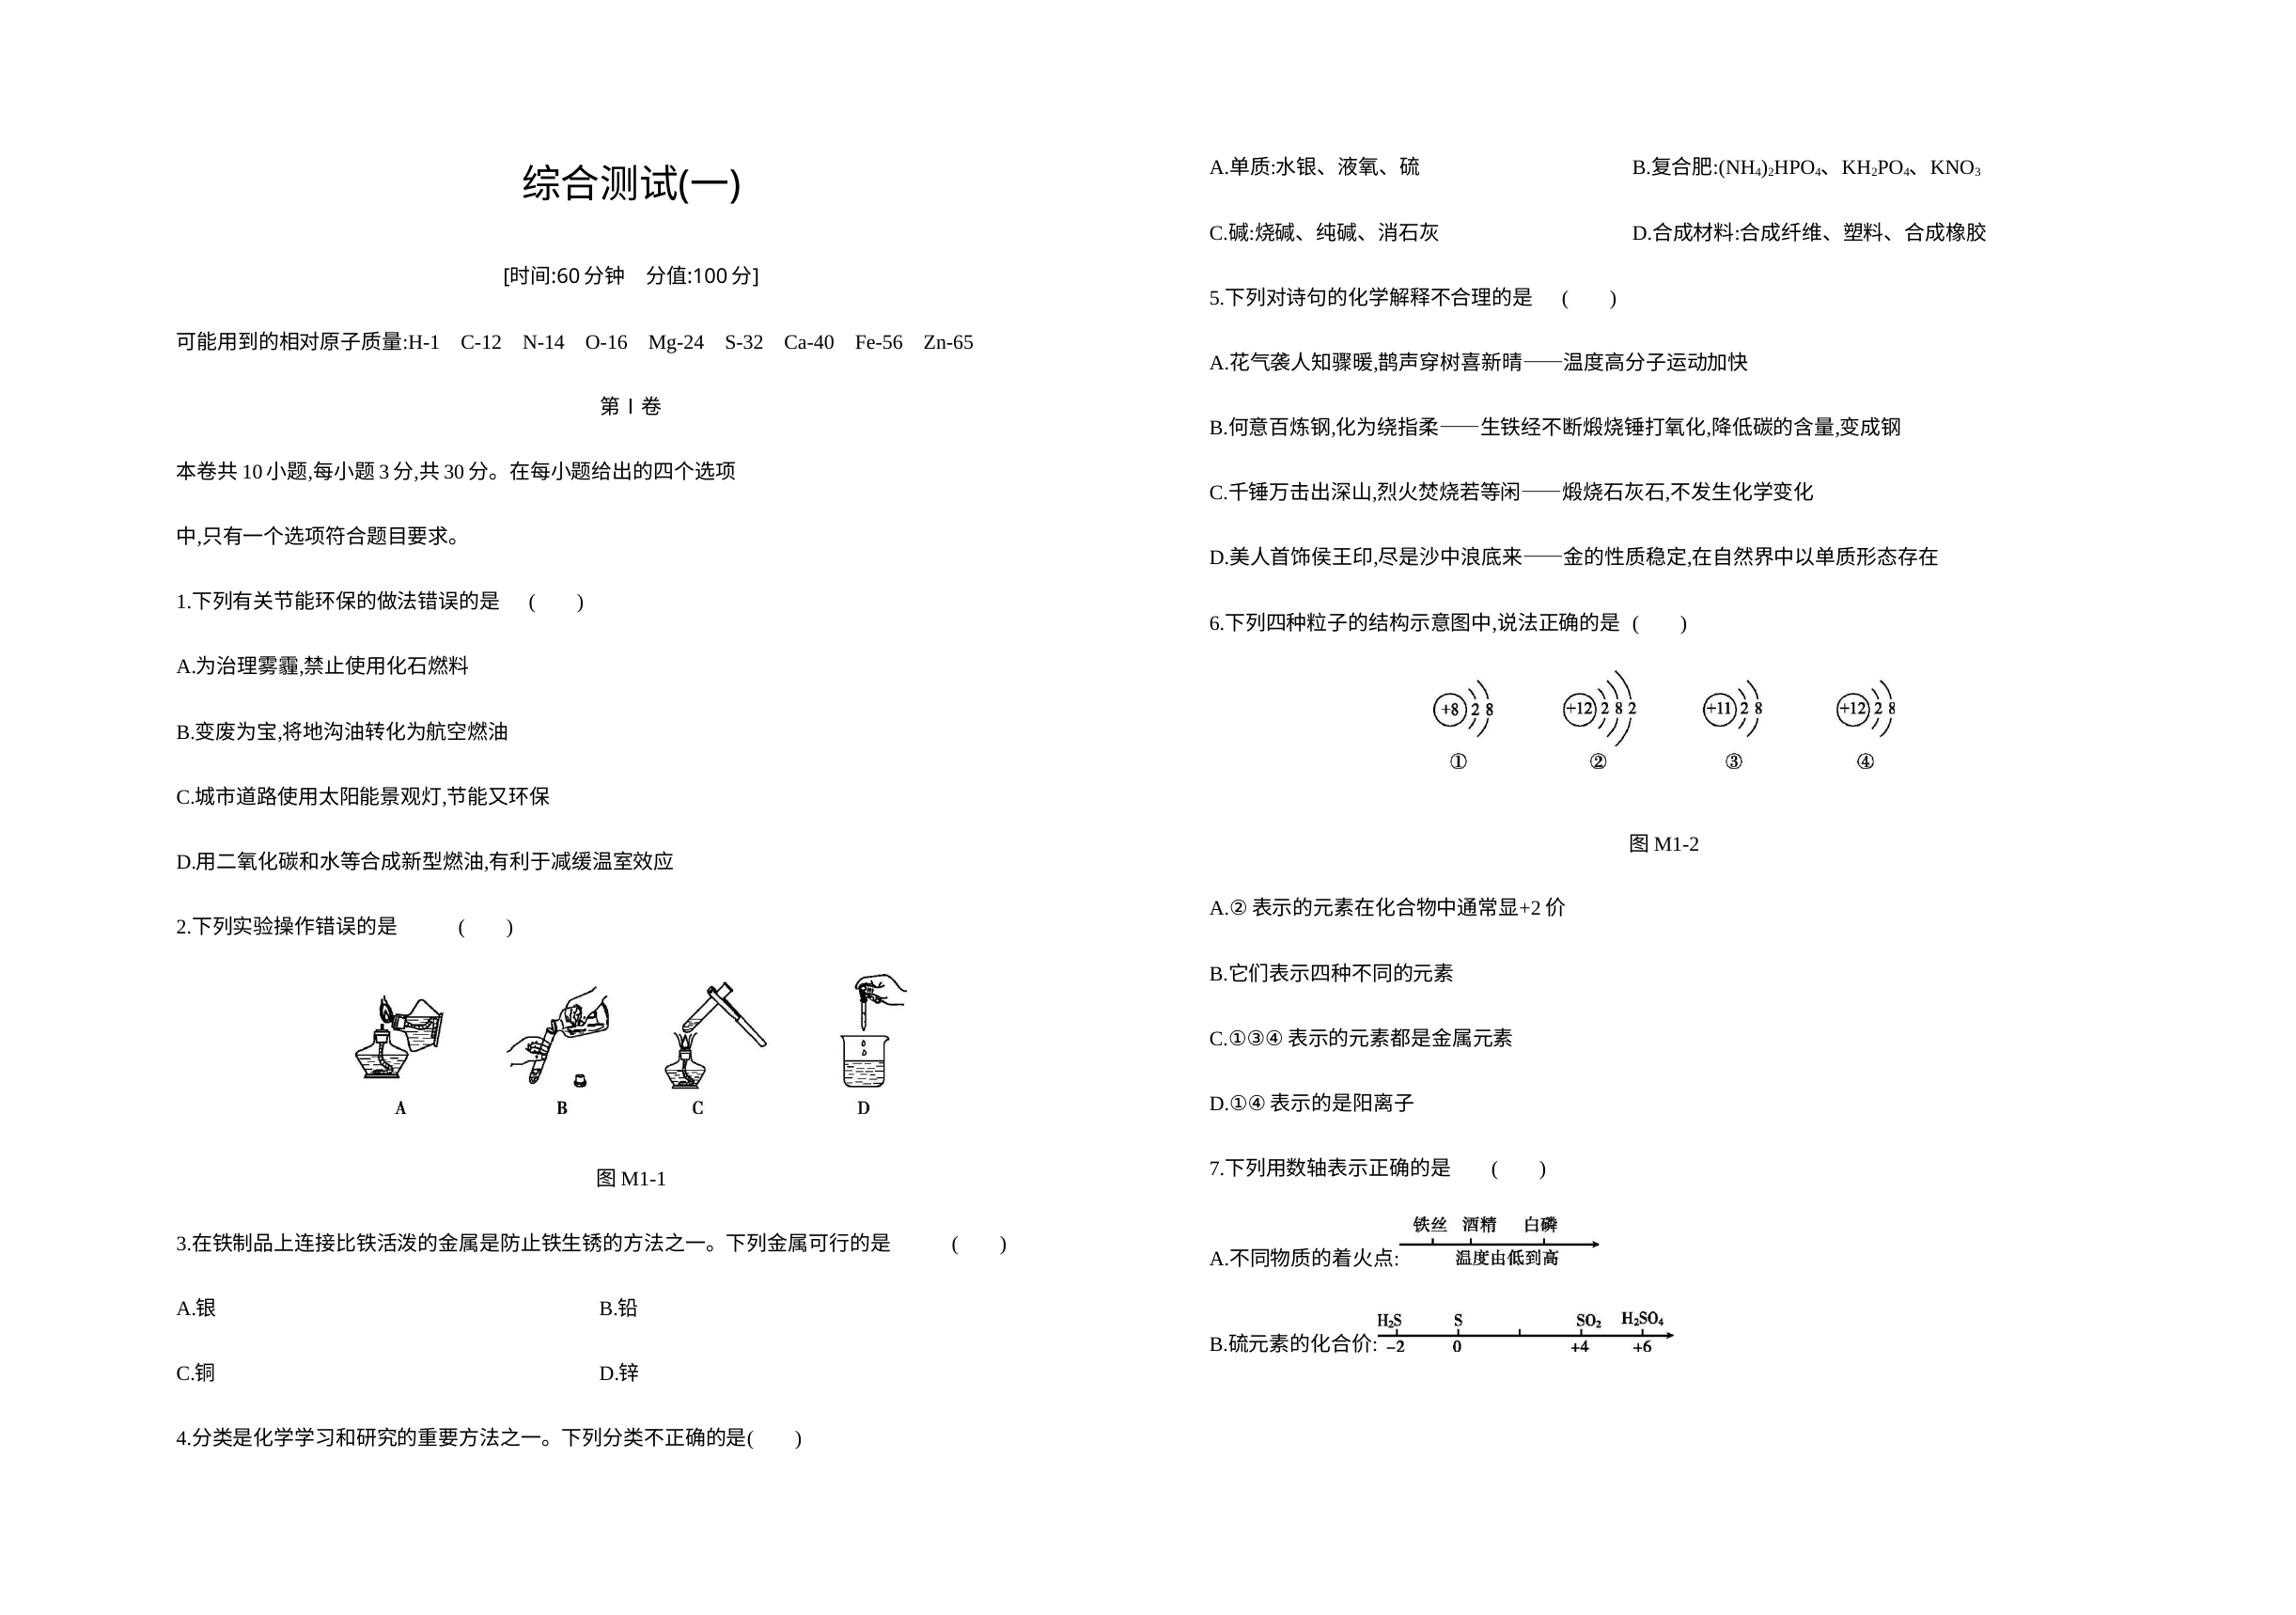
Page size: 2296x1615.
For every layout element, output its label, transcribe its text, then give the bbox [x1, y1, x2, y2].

text B.何意百炼钢,化为绕指柔——生铁经不断煅烧锤打氧化,降低碳的含量,变成钢 [1210, 411, 2119, 441]
text [时间:60分钟 分值:100分] [176, 259, 1086, 290]
text C.铜 D.锌 [176, 1356, 1086, 1387]
text B.硫元素的化合价: [1210, 1312, 2119, 1373]
text A.②表示的元素在化合物中通常显+2价 [1210, 891, 2119, 922]
picture [1433, 670, 1896, 769]
text A.银 B.铅 [176, 1291, 1086, 1322]
text C.城市道路使用太阳能景观灯,节能又环保 [176, 779, 1086, 810]
text B.它们表示四种不同的元素 [1210, 956, 2119, 987]
text C.碱:烧碱、纯碱、消石灰 D.合成材料:合成纤维、塑料、合成橡胶 [1210, 215, 2119, 246]
text D.①④表示的是阳离子 [1210, 1087, 2119, 1117]
text A.单质:水银、液氧、硫 B.复合肥:(NH4)2HPO4、KH2PO4、KNO3 [1210, 150, 2119, 180]
text 中,只有一个选项符合题目要求。 [176, 520, 1086, 550]
text 7.下列用数轴表示正确的是 ( ) [1210, 1152, 2119, 1182]
text 1.下列有关节能环保的做法错误的是 ( ) [176, 585, 1086, 615]
text 综合测试(一) [176, 150, 1086, 212]
text 2.下列实验操作错误的是 ( ) [176, 910, 1086, 940]
text 第Ⅰ卷 [176, 389, 1086, 420]
text D.用二氧化碳和水等合成新型燃油,有利于减缓温室效应 [176, 844, 1086, 875]
text B.变废为宝,将地沟油转化为航空燃油 [176, 714, 1086, 745]
text D.美人首饰侯王印,尽是沙中浪底来——金的性质稳定,在自然界中以单质形态存在 [1210, 541, 2119, 571]
picture [1398, 1216, 1600, 1265]
picture [355, 974, 907, 1114]
text 3.在铁制品上连接比铁活泼的金属是防止铁生锈的方法之一。下列金属可行的是 ( ) [176, 1226, 1086, 1257]
text A.花气袭人知骤暖,鹊声穿树喜新晴——温度高分子运动加快 [1210, 345, 2119, 376]
picture [1378, 1311, 1674, 1352]
text A.不同物质的着火点: [1210, 1216, 2119, 1278]
text 6.下列四种粒子的结构示意图中,说法正确的是 ( ) [1210, 605, 2119, 636]
text 5.下列对诗句的化学解释不合理的是 ( ) [1210, 280, 2119, 311]
text 可能用到的相对原子质量:H-1 C-12 N-14 O-16 Mg-24 S-32 Ca-40 Fe-56 Zn-65 [176, 324, 1086, 355]
text 图M1-2 [1210, 826, 2119, 857]
text A.为治理雾霾,禁止使用化石燃料 [176, 650, 1086, 680]
text C.①③④表示的元素都是金属元素 [1210, 1022, 2119, 1052]
text 4.分类是化学学习和研究的重要方法之一。下列分类不正确的是( ) [176, 1421, 1086, 1451]
text C.千锤万击出深山,烈火焚烧若等闲——煅烧石灰石,不发生化学变化 [1210, 476, 2119, 506]
text 图M1-1 [176, 1161, 1086, 1192]
text 本卷共10小题,每小题3分,共30分。在每小题给出的四个选项 [176, 454, 1086, 485]
